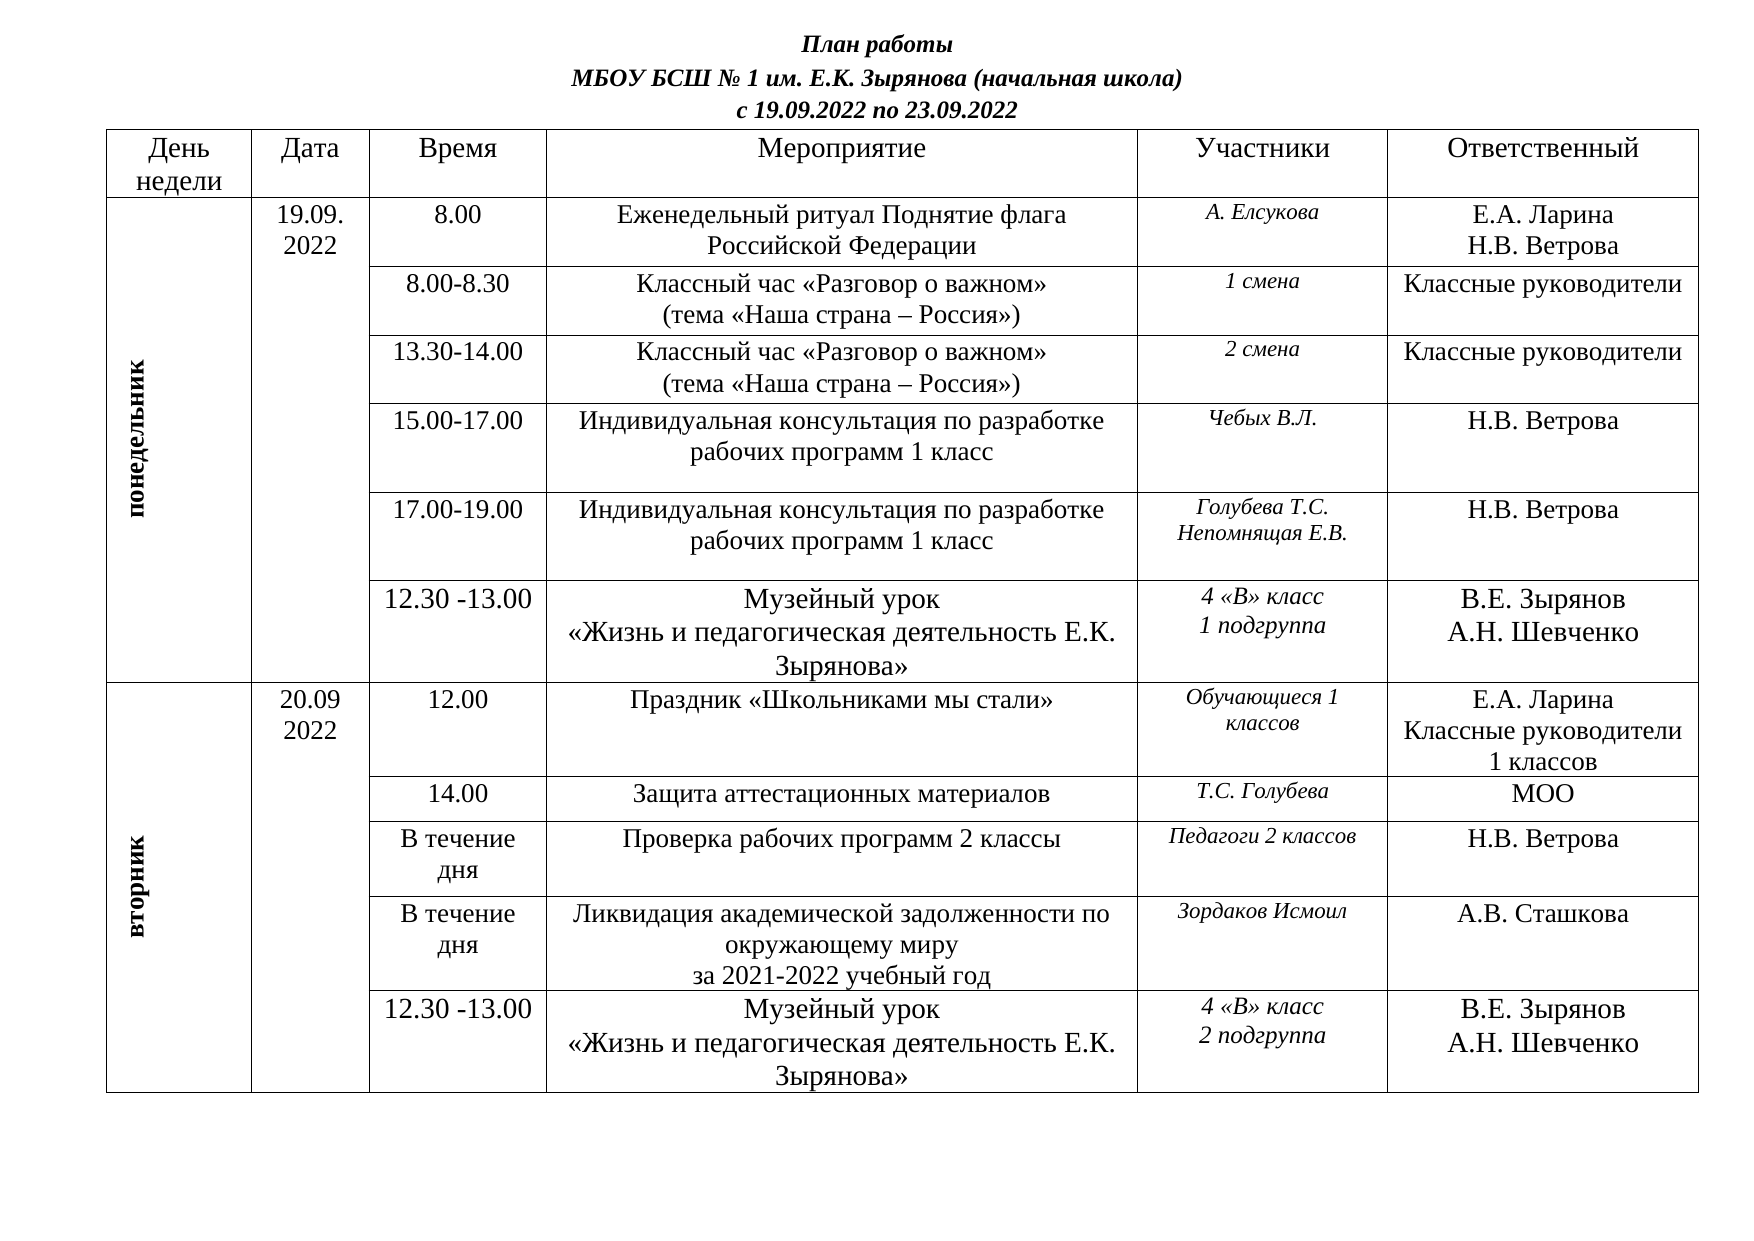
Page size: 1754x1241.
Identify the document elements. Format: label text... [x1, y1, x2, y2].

table_cell 12.30 -13.00 [370, 581, 546, 682]
table_cell Праздник «Школьниками мы стали» [547, 683, 1137, 776]
table_cell МОО [1388, 777, 1698, 821]
table_cell 19.09. 2022 [252, 198, 369, 682]
table_cell 14.00 [370, 777, 546, 821]
table_cell 1 смена [1138, 267, 1387, 334]
table_cell Индивидуальная консультация по разработке рабочих программ 1 класс [547, 404, 1137, 492]
table_header Участники [1138, 130, 1387, 197]
table_cell Н.В. Ветрова [1388, 404, 1698, 492]
table_cell вторник [107, 683, 251, 1092]
table_cell Голубева Т.С. Непомнящая Е.В. [1138, 493, 1387, 580]
table_cell Ликвидация академической задолженности по окружающему миру за 2021-2022 учебный год [547, 897, 1137, 990]
table_cell Музейный урок «Жизнь и педагогическая деятельность Е.К. Зырянова» [547, 991, 1137, 1092]
table_cell Музейный урок «Жизнь и педагогическая деятельность Е.К. Зырянова» [547, 581, 1137, 682]
table_cell В.Е. Зырянов А.Н. Шевченко [1388, 991, 1698, 1092]
table_cell 13.30-14.00 [370, 336, 546, 403]
table_cell 2 смена [1138, 336, 1387, 403]
table_cell Т.С. Голубева [1138, 777, 1387, 821]
table_cell 20.09 2022 [252, 683, 369, 1092]
table_cell Н.В. Ветрова [1388, 822, 1698, 896]
table_header Ответственный [1388, 130, 1698, 197]
table_cell Е.А. Ларина Классные руководители 1 классов [1388, 683, 1698, 776]
table_cell 12.00 [370, 683, 546, 776]
text План работы [118, 29, 1636, 58]
table_cell Зордаков Исмоил [1138, 897, 1387, 990]
table_cell Классные руководители [1388, 267, 1698, 334]
table_cell Е.А. Ларина Н.В. Ветрова [1388, 198, 1698, 266]
table_cell Н.В. Ветрова [1388, 493, 1698, 580]
table_cell 17.00-19.00 [370, 493, 546, 580]
table_cell Проверка рабочих программ 2 классы [547, 822, 1137, 896]
table_header День недели [107, 130, 251, 197]
table_cell А. Елсукова [1138, 198, 1387, 266]
table_cell Чебых В.Л. [1138, 404, 1387, 492]
table_cell Защита аттестационных материалов [547, 777, 1137, 821]
table_cell 4 «В» класс 1 подгруппа [1138, 581, 1387, 682]
table_header Дата [252, 130, 369, 197]
table_cell понедельник [107, 198, 251, 682]
table_cell А.В. Сташкова [1388, 897, 1698, 990]
table_header Время [370, 130, 546, 197]
table_cell Еженедельный ритуал Поднятие флага Российской Федерации [547, 198, 1137, 266]
table_cell В течение дня [370, 897, 546, 990]
table_cell Классный час «Разговор о важном» (тема «Наша страна – Россия») [547, 267, 1137, 334]
table_cell 8.00 [370, 198, 546, 266]
table_cell Индивидуальная консультация по разработке рабочих программ 1 класс [547, 493, 1137, 580]
text с 19.09.2022 по 23.09.2022 [118, 96, 1636, 124]
table_cell В течение дня [370, 822, 546, 896]
table_cell Обучающиеся 1 классов [1138, 683, 1387, 776]
table_header Мероприятие [547, 130, 1137, 197]
table_cell Педагоги 2 классов [1138, 822, 1387, 896]
table_cell 8.00-8.30 [370, 267, 546, 334]
text МБОУ БСШ № 1 им. Е.К. Зырянова (начальная школа) [118, 63, 1636, 91]
table_cell В.Е. Зырянов А.Н. Шевченко [1388, 581, 1698, 682]
table_cell Классные руководители [1388, 336, 1698, 403]
table_cell 15.00-17.00 [370, 404, 546, 492]
table_cell 4 «В» класс 2 подгруппа [1138, 991, 1387, 1092]
table_cell Классный час «Разговор о важном» (тема «Наша страна – Россия») [547, 336, 1137, 403]
table_cell 12.30 -13.00 [370, 991, 546, 1092]
